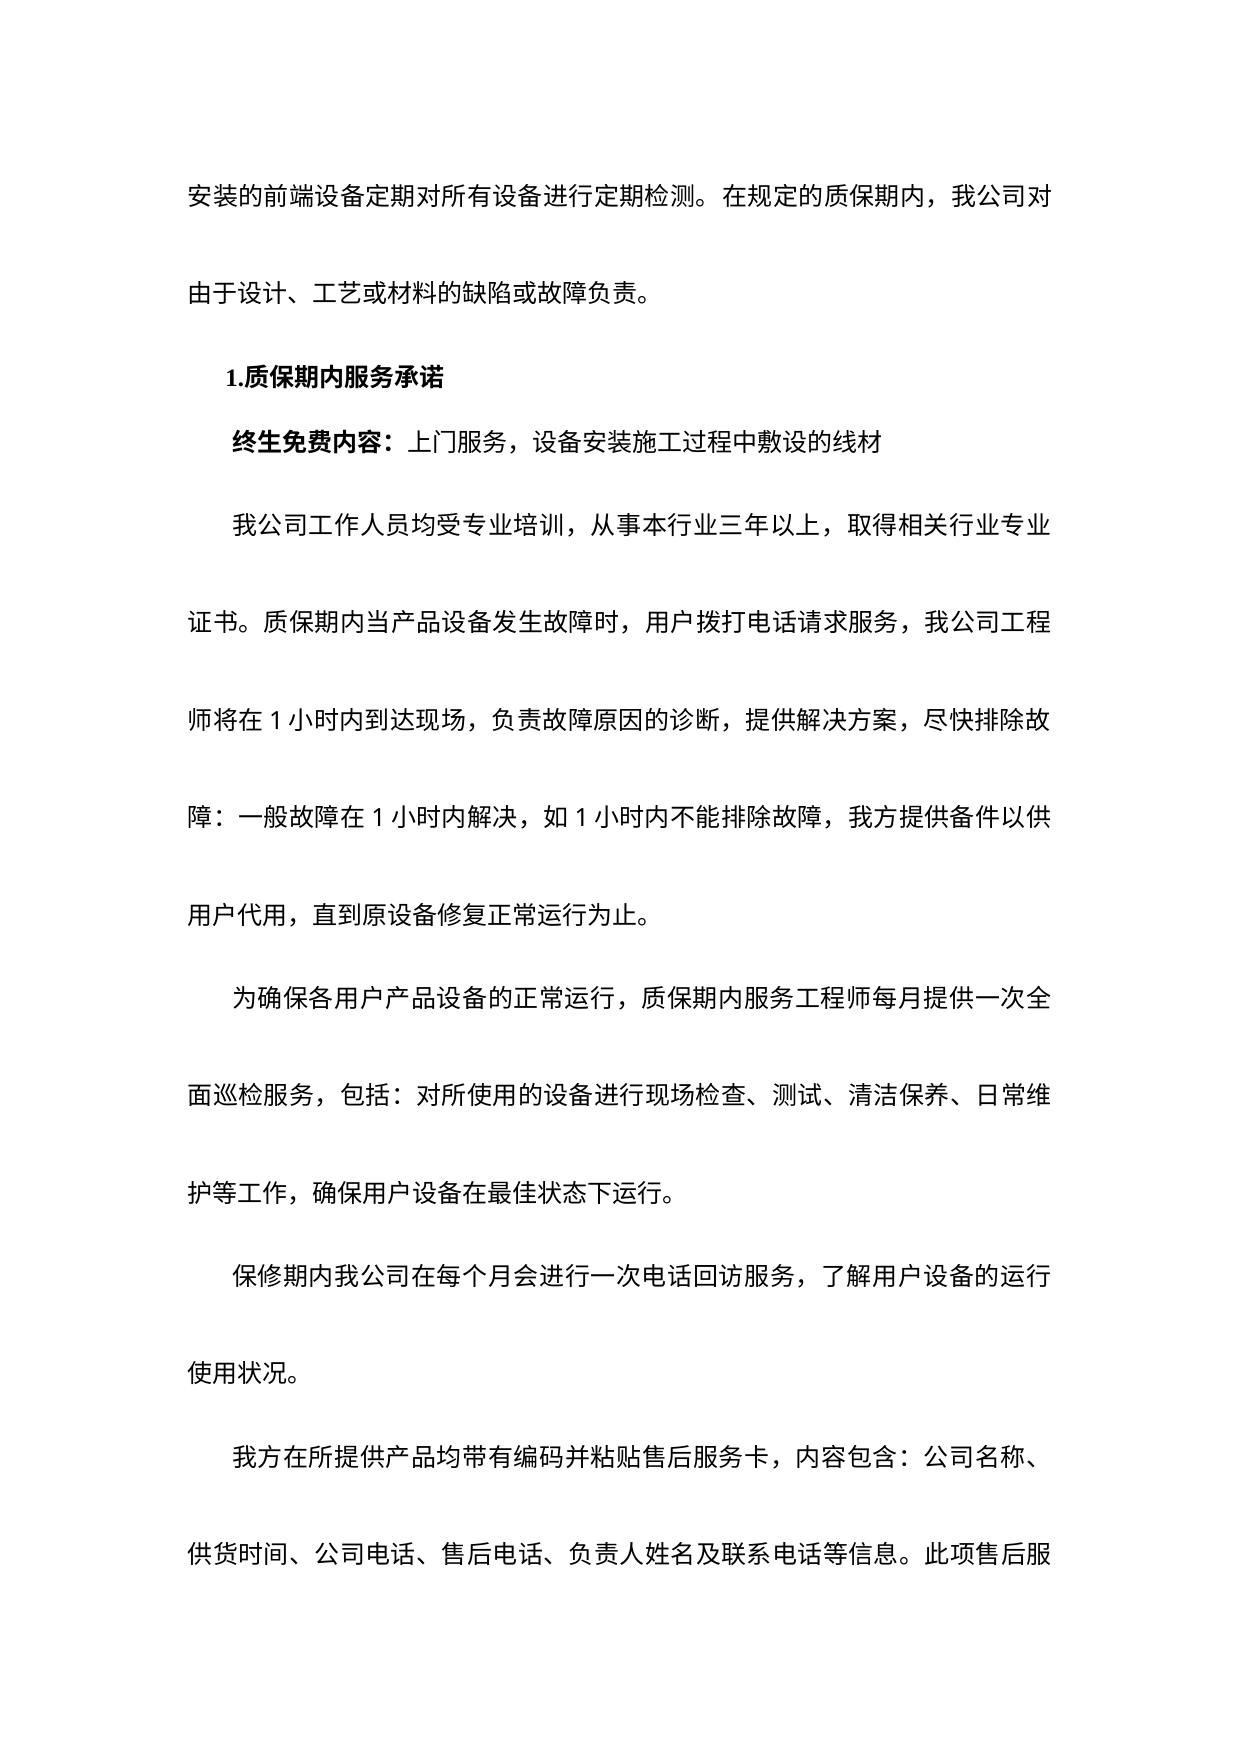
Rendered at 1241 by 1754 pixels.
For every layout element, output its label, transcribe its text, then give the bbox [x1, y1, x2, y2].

text 保修期内我公司在每个月会进行一次电话回访服务，了解用户设备的运行使用状况。 [187, 1242, 1053, 1404]
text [187, 1423, 1053, 1585]
text 终生免费内容：上门服务，设备安装施工过程中敷设的线材 [187, 408, 1053, 473]
text 我公司工作人员均受专业培训，从事本行业三年以上，取得相关行业专业证书。质保期内当产品设备发生故障时，用户拨打电话请求服务，我公司工程师将在1小时内到达现场，负责故障原因的诊断，提供解决方案，尽快排除故障：一般故障在1小时内解决，如1小时内不能排除故障，我方提供备件以供用户代用，直到原设备修复正常运行为止。 [187, 491, 1053, 946]
text 1.质保期内服务承诺 [187, 343, 1053, 408]
text 为确保各用户产品设备的正常运行，质保期内服务工程师每月提供一次全面巡检服务，包括：对所使用的设备进行现场检查、测试、清洁保养、日常维护等工作，确保用户设备在最佳状态下运行。 [187, 964, 1053, 1224]
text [187, 162, 1053, 324]
